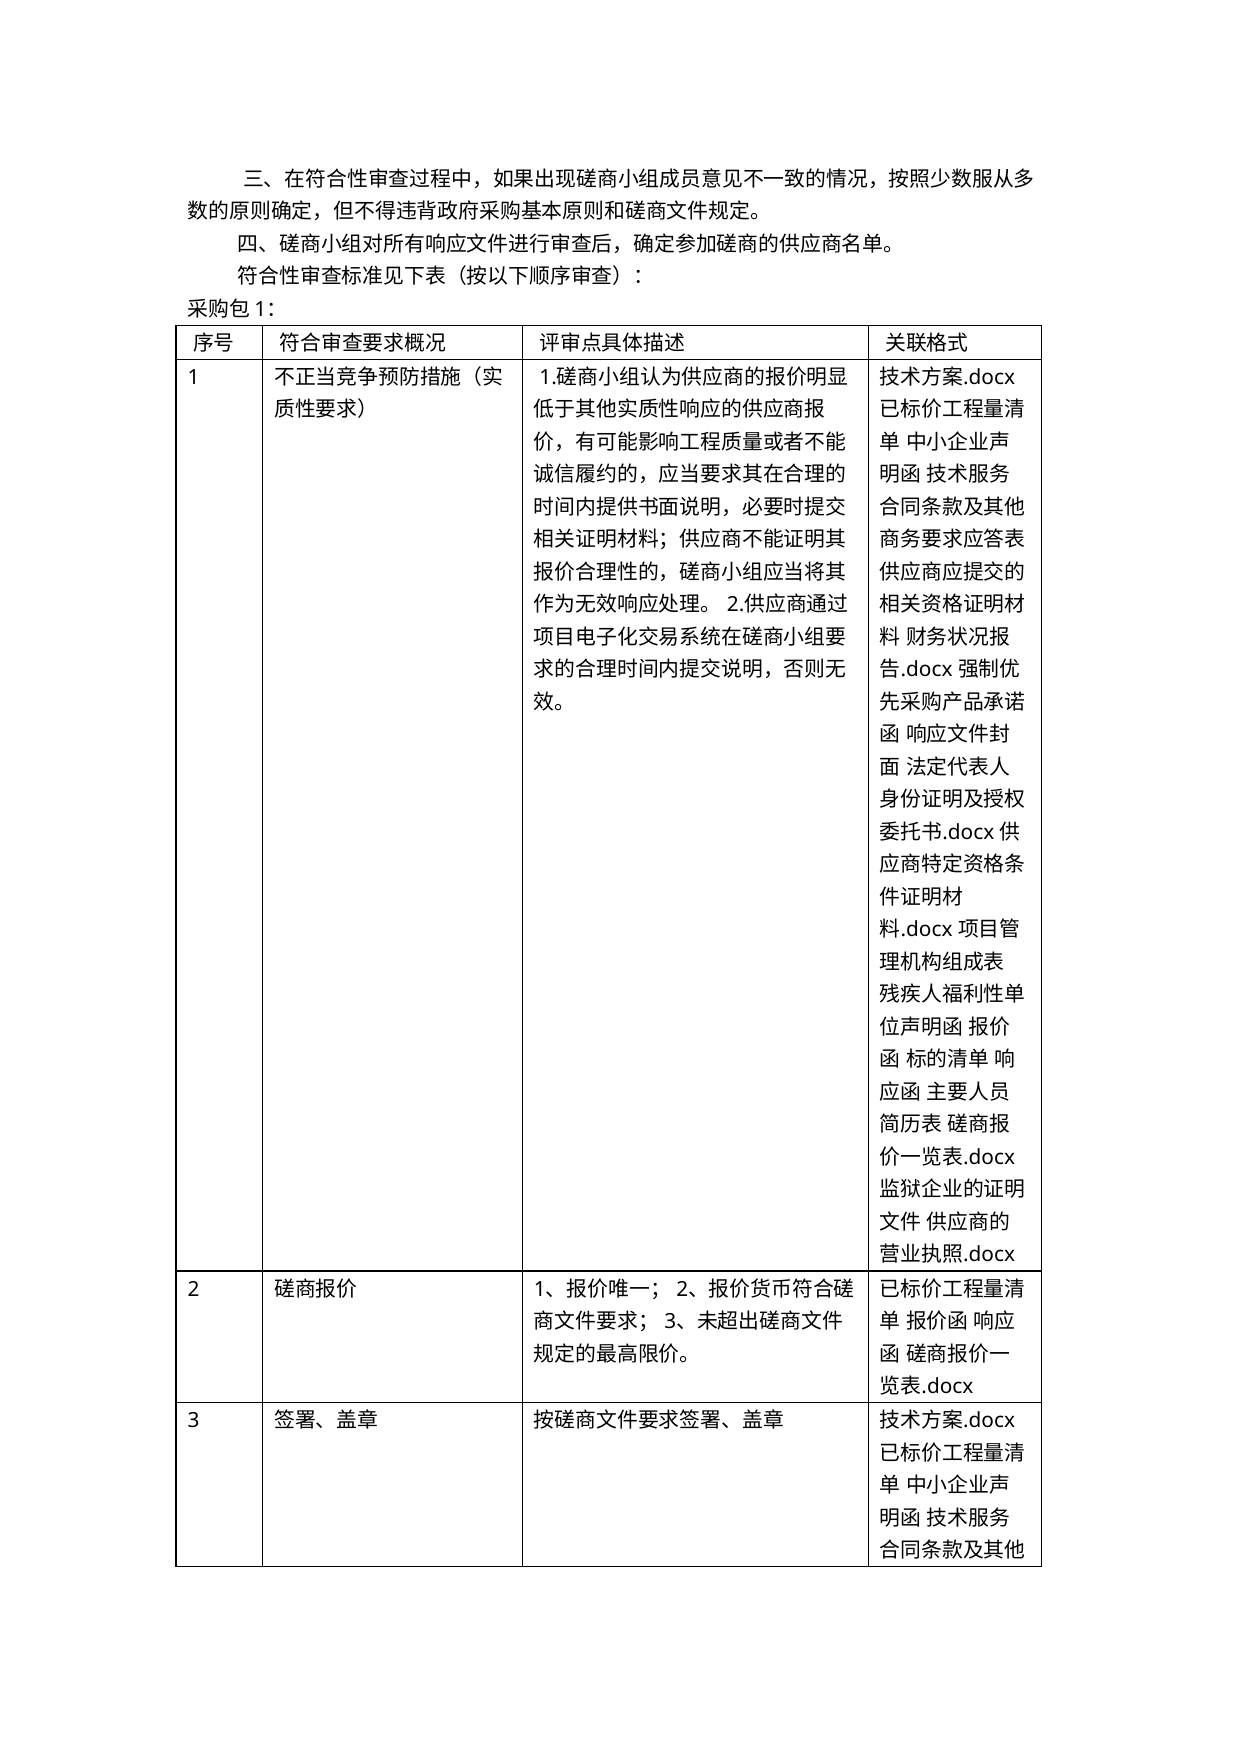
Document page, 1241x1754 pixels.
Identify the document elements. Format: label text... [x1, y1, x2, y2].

table_cell 按磋商文件要求签署、盖章 [523, 1403, 868, 1566]
table_cell 不正当竞争预防措施（实质性要求） [263, 360, 522, 1270]
text 符合性审查标准见下表（按以下顺序审查）： [187, 259, 1053, 292]
table_cell 2 [177, 1272, 262, 1402]
table_header 符合审查要求概况 [263, 326, 522, 358]
table_cell 1 [177, 360, 262, 1270]
table_cell 签署、盖章 [263, 1403, 522, 1566]
table_cell 磋商报价 [263, 1272, 522, 1402]
table_header 序号 [177, 326, 262, 358]
table_header 评审点具体描述 [523, 326, 868, 358]
text 采购包1： [187, 292, 1053, 324]
table_cell 1.磋商小组认为供应商的报价明显低于其他实质性响应的供应商报价，有可能影响工程质量或者不能诚信履约的，应当要求其在合理的时间内提供书面说明，必要时提交相关证明材料；供应商不能证明其报价合理性的，磋商小组应当将其作为无效响应处理。 2.供应商通过项目电子化交易系统在磋商小组要求的合理时间内提交说明，否则无效。 [523, 360, 868, 1270]
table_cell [869, 1403, 1041, 1566]
table_cell 已标价工程量清单 报价函 响应函 磋商报价一览表.docx [869, 1272, 1041, 1402]
table_cell 1、报价唯一； 2、报价货币符合磋商文件要求； 3、未超出磋商文件规定的最高限价。 [523, 1272, 868, 1402]
table_cell 3 [177, 1403, 262, 1566]
text 三、在符合性审查过程中，如果出现磋商小组成员意见不一致的情况，按照少数服从多数的原则确定，但不得违背政府采购基本原则和磋商文件规定。 [187, 162, 1053, 227]
table_header 关联格式 [869, 326, 1041, 358]
text 四、磋商小组对所有响应文件进行审查后，确定参加磋商的供应商名单。 [187, 227, 1053, 259]
